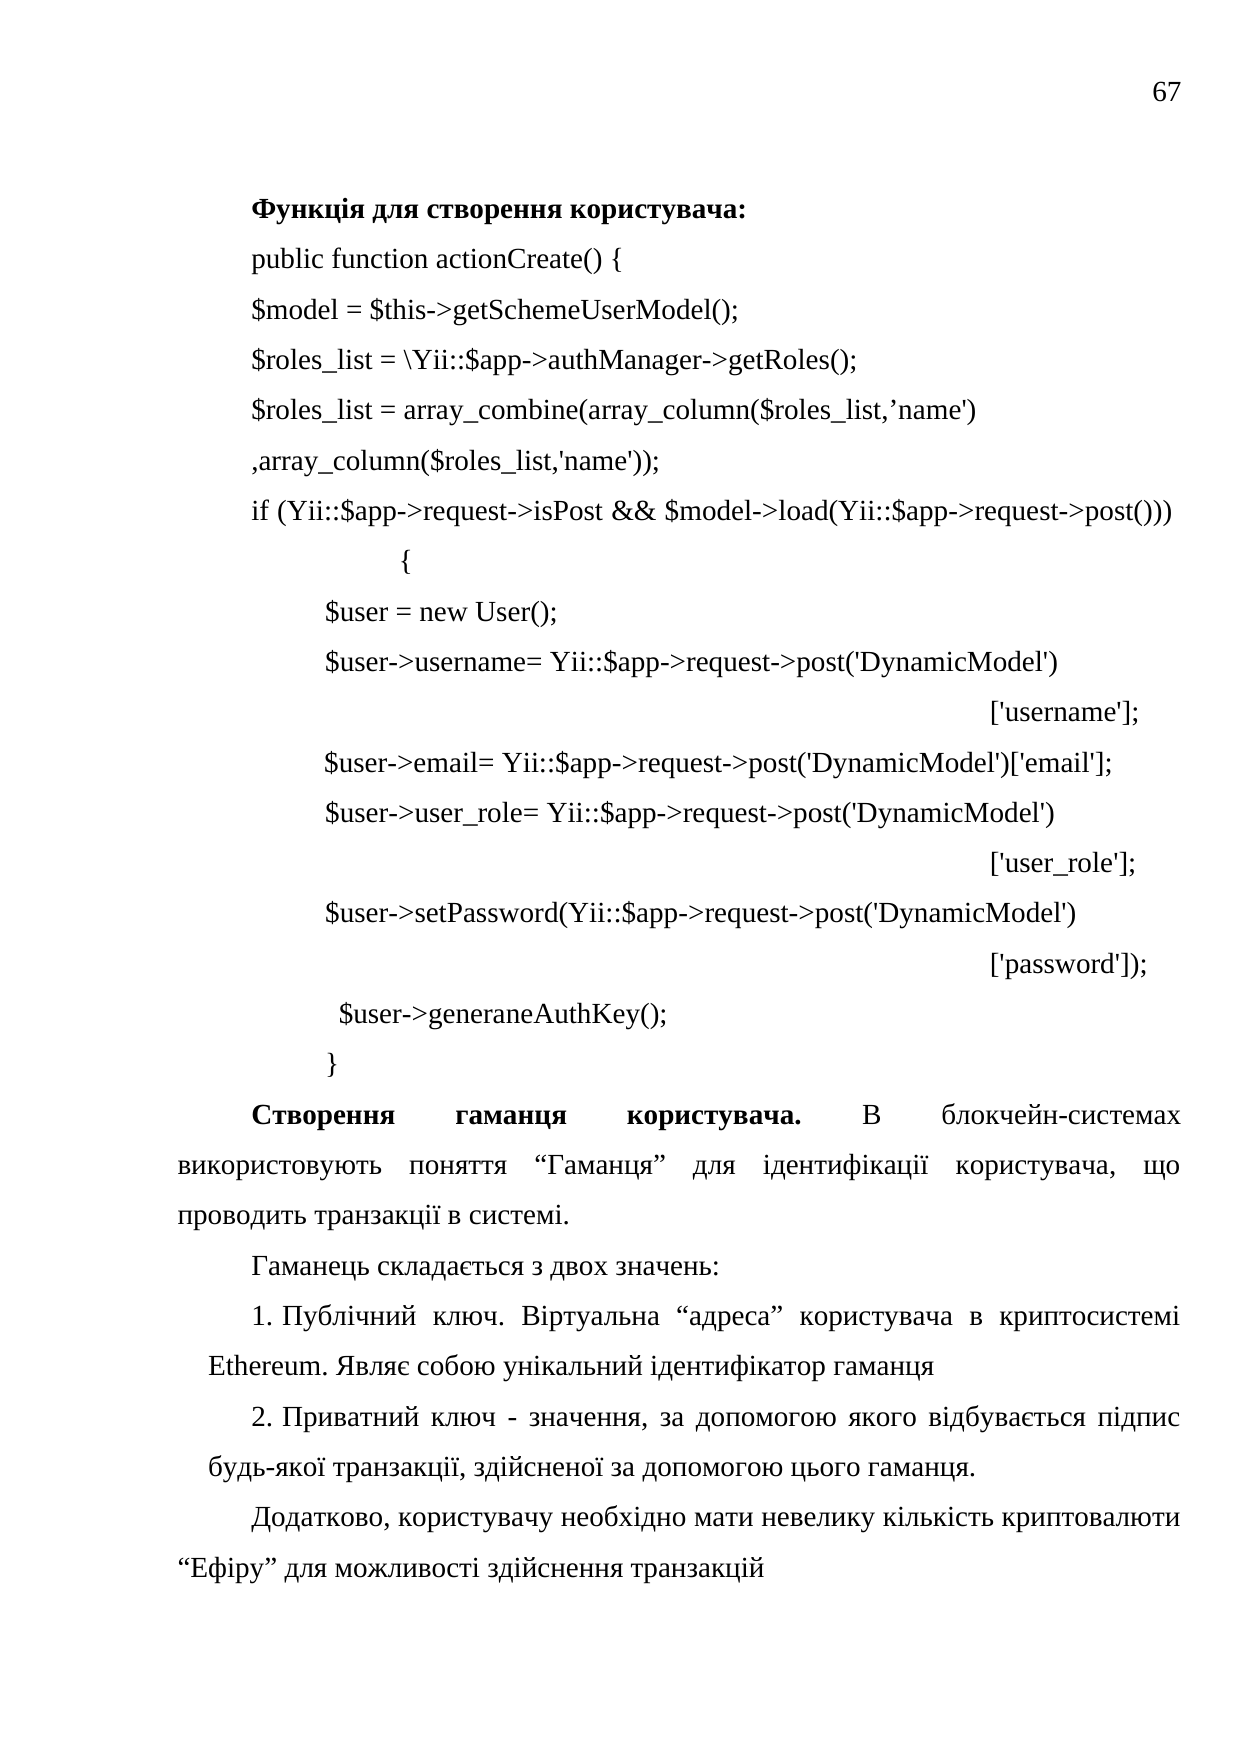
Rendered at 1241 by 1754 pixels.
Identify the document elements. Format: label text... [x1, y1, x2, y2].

text $user->generaneAuthKey(); [177, 996, 1181, 1030]
text $user->email= Yii::$app->request->post('DynamicModel')['email']; [177, 745, 1181, 778]
text public function actionCreate() { [177, 242, 1181, 275]
text ,array_column($roles_list,'name')); [177, 443, 1181, 476]
text $model = $this->getSchemeUserModel(); [177, 292, 1181, 325]
text $roles_list = array_combine(array_column($roles_list,’name') [177, 392, 1181, 426]
text $user = new User(); [177, 594, 1181, 627]
text Функція для створення користувача: [177, 191, 1181, 225]
text Додатково, користувачу необхідно мати невелику кількість криптовалюти “Ефіру” для можливості здійснення транзакцій [177, 1499, 1181, 1583]
text $user->setPassword(Yii::$app->request->post('DynamicModel') ['password']); [177, 896, 1181, 979]
list Приватний ключ - значення, за допомогою якого відбувається підпис будь-якої транзакції, здійсненої за допомогою цього гаманця. [208, 1399, 1181, 1483]
text if (Yii::$app->request->isPost && $model->load(Yii::$app->request->post())) { [177, 493, 1181, 577]
text $user->username= Yii::$app->request->post('DynamicModel') ['username']; [177, 644, 1181, 728]
text Гаманець складається з двох значень: [177, 1248, 1181, 1281]
text $user->user_role= Yii::$app->request->post('DynamicModel') ['user_role']; [177, 795, 1181, 879]
text $roles_list = \Yii::$app->authManager->getRoles(); [177, 342, 1181, 376]
text } [177, 1047, 1181, 1080]
list Публічний ключ. Віртуальна “адреса” користувача в криптосистемі Ethereum. Являє собою унікальний ідентифікатор гаманця [208, 1298, 1181, 1382]
text Створення гаманця користувача. В блокчейн-системах використовують поняття “Гаманця” для ідентифікації користувача, що проводить транзакції в системі. [177, 1097, 1181, 1231]
